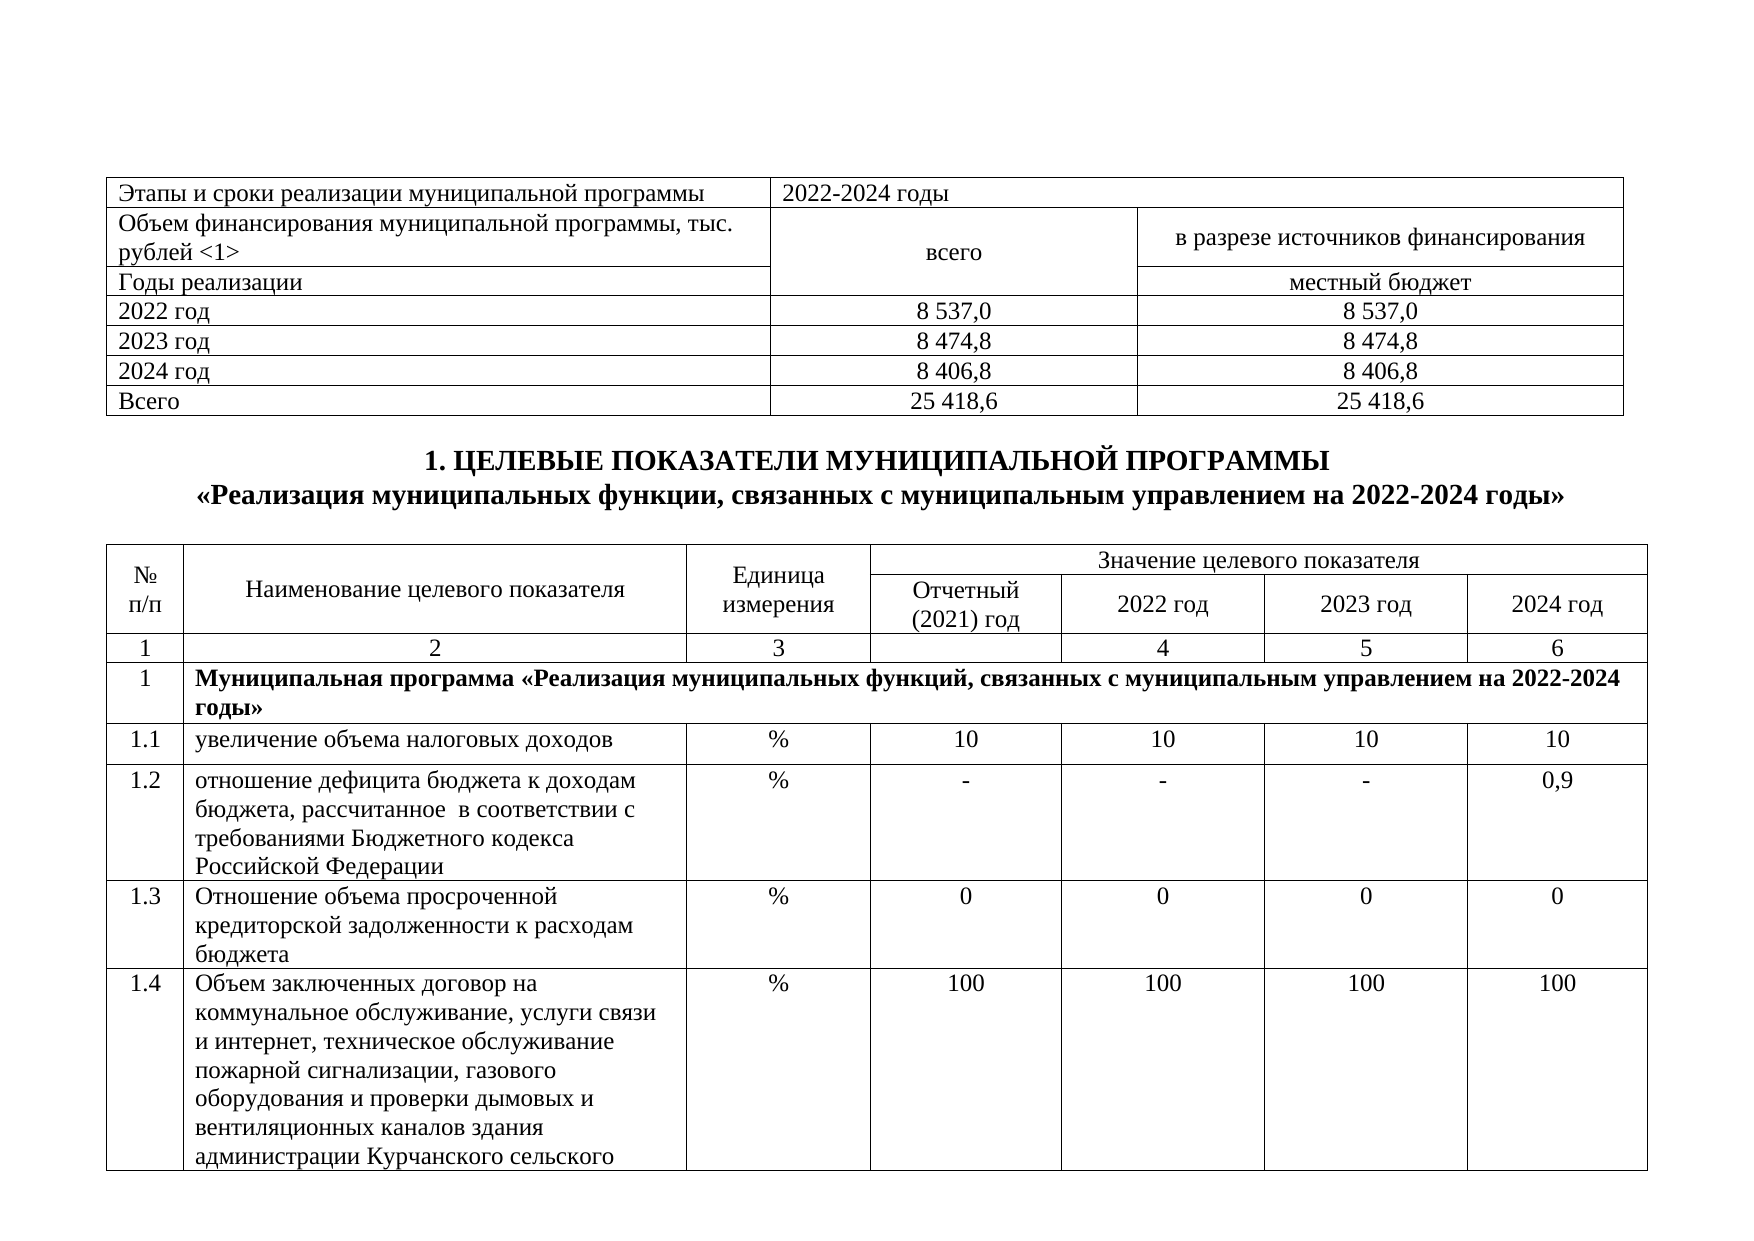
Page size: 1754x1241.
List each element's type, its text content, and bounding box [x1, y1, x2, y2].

table_cell 1 [107, 634, 183, 662]
table_cell 5 [1265, 634, 1467, 662]
text «Реализация муниципальных функции, связанных с муниципальным управлением на 2022-2024 годы» [118, 477, 1636, 511]
table_cell Объем финансирования муниципальной программы, тыс. рублей <1> [107, 208, 770, 266]
table_cell 0 [871, 881, 1061, 967]
table_cell 1 [107, 663, 183, 723]
table_cell % [687, 765, 870, 880]
table_cell всего [771, 208, 1137, 295]
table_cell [184, 969, 686, 1170]
table_cell - [1062, 765, 1264, 880]
table_cell 1.3 [107, 881, 183, 967]
table_cell отношение дефицита бюджета к доходам бюджета, рассчитанное в соответствии с требованиями Бюджетного кодекса Российской Федерации [184, 765, 686, 880]
table_cell 3 [687, 634, 870, 662]
table_cell 8 474,8 [1138, 326, 1623, 355]
table_cell - [871, 765, 1061, 880]
table_cell местный бюджет [1138, 267, 1623, 295]
table_cell 2022-2024 годы [771, 178, 1623, 207]
table_cell 25 418,6 [1138, 386, 1623, 414]
table_cell 0,9 [1468, 765, 1647, 880]
table_cell 8 406,8 [771, 356, 1137, 385]
table_cell 8 537,0 [1138, 296, 1623, 325]
table_cell Годы реализации [107, 267, 770, 295]
table_cell 2023 год [1265, 575, 1467, 632]
table_cell 10 [1468, 724, 1647, 764]
table_cell Всего [107, 386, 770, 414]
table_cell Этапы и сроки реализации муниципальной программы [107, 178, 770, 207]
table_cell Отчетный (2021) год [871, 575, 1061, 632]
table_cell увеличение объема налоговых доходов [184, 724, 686, 764]
table_cell 2022 год [1062, 575, 1264, 632]
table_header Значение целевого показателя [871, 545, 1647, 574]
table_cell 10 [1062, 724, 1264, 764]
table_cell 100 [1062, 969, 1264, 1170]
table_cell 2024 год [1468, 575, 1647, 632]
table_cell 100 [1265, 969, 1467, 1170]
table_cell 0 [1468, 881, 1647, 967]
table_cell 0 [1265, 881, 1467, 967]
table_cell 1.4 [107, 969, 183, 1170]
table_cell Отношение объема просроченной кредиторской задолженности к расходам бюджета [184, 881, 686, 967]
text 1. ЦЕЛЕВЫЕ ПОКАЗАТЕЛИ МУНИЦИПАЛЬНОЙ ПРОГРАММЫ [118, 443, 1636, 477]
table_cell 2024 год [107, 356, 770, 385]
table_cell % [687, 724, 870, 764]
table_cell % [687, 881, 870, 967]
table_header Наименование целевого показателя [184, 545, 686, 632]
table_cell 8 474,8 [771, 326, 1137, 355]
table_header Единица измерения [687, 545, 870, 632]
table_cell 2 [184, 634, 686, 662]
table_cell 2023 год [107, 326, 770, 355]
table_cell 4 [1062, 634, 1264, 662]
table_cell 1.2 [107, 765, 183, 880]
table_cell 2022 год [107, 296, 770, 325]
table_cell % [687, 969, 870, 1170]
table_cell 8 537,0 [771, 296, 1137, 325]
table_cell 100 [871, 969, 1061, 1170]
table_cell 25 418,6 [771, 386, 1137, 414]
table_cell 100 [1468, 969, 1647, 1170]
table_cell в разрезе источников финансирования [1138, 208, 1623, 266]
table_cell Муниципальная программа «Реализация муниципальных функций, связанных с муниципальным управлением на 2022-2024 годы» [184, 663, 1647, 723]
table_cell 10 [1265, 724, 1467, 764]
table_cell [871, 634, 1061, 662]
table_cell - [1265, 765, 1467, 880]
table_cell 6 [1468, 634, 1647, 662]
table_cell 8 406,8 [1138, 356, 1623, 385]
table_cell 10 [871, 724, 1061, 764]
table_cell 1.1 [107, 724, 183, 764]
table_header № п/п [107, 545, 183, 632]
table_cell 0 [1062, 881, 1264, 967]
